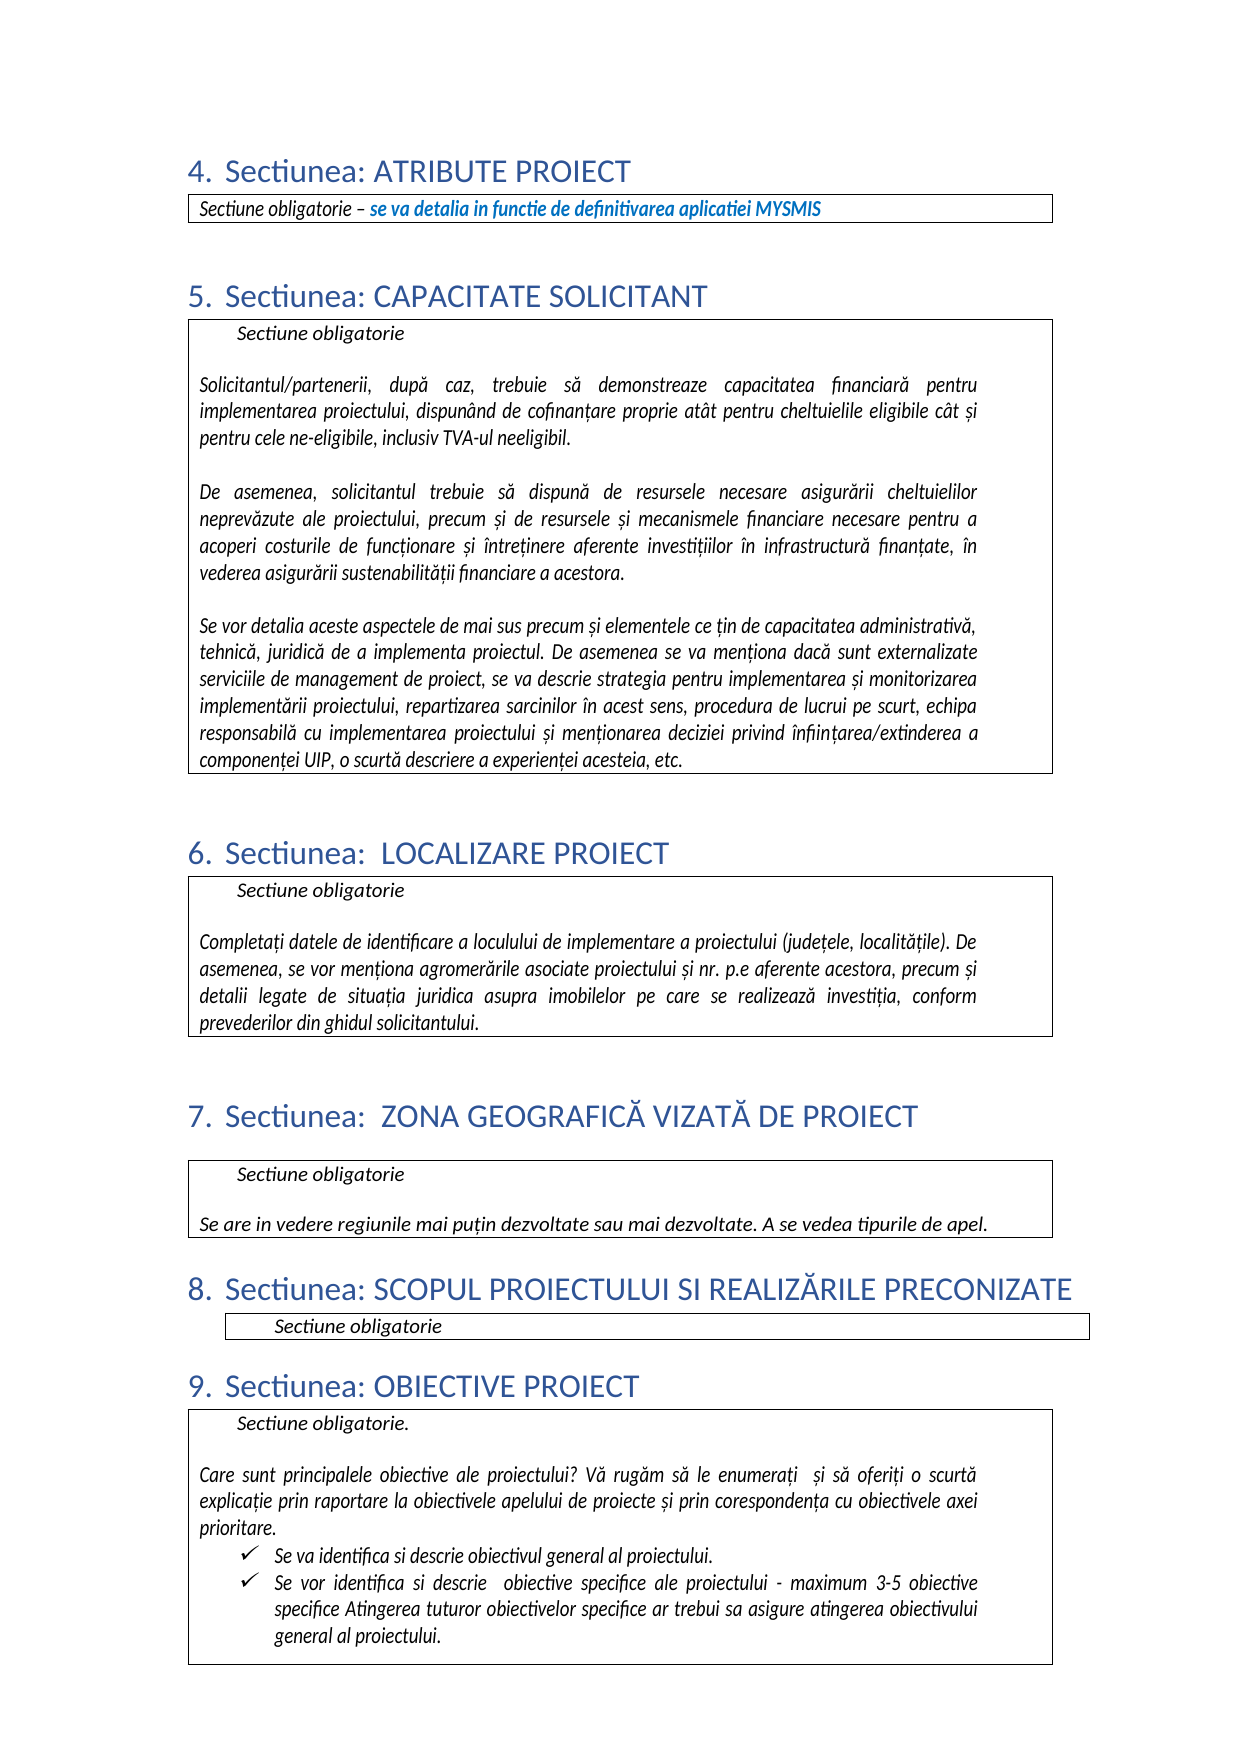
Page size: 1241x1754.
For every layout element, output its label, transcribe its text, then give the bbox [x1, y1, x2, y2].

table_header Sectiune obligatorie Completați datele de identificare a loculului de implementare a proiectului (județele, localitățile). De asemenea, se vor menționa agromerările asociate proiectului și nr. p.e aferente acestora, precum și detalii legate de situația juridica asupra imobilelor pe care se realizează investiția, conform prevederilor din ghidul solicitantului. [189, 877, 1052, 1036]
table_header Sectiune obligatorie Se are in vedere regiunile mai puțin dezvoltate sau mai dezvoltate. A se vedea tipurile de apel. [189, 1161, 1052, 1237]
table_header Sectiune obligatorie – se va detalia in functie de definitivarea aplicatiei MYSMIS [189, 195, 1052, 222]
subtitle Sectiunea: OBIECTIVE PROIECT [187, 1365, 1090, 1406]
subtitle Sectiunea: ZONA GEOGRAFICĂ VIZATĂ DE PROIECT [187, 1095, 1090, 1136]
subtitle Sectiunea: CAPACITATE SOLICITANT [187, 275, 1090, 316]
subtitle Sectiunea: LOCALIZARE PROIECT [187, 832, 1090, 873]
subtitle Sectiunea: ATRIBUTE PROIECT [187, 150, 1090, 191]
table_header Sectiune obligatorie [226, 1314, 1089, 1339]
table_header Sectiune obligatorie Solicitantul/partenerii, după caz, trebuie să demonstreaze capacitatea financiară pentru implementarea proiectului, dispunând de cofinanțare proprie atât pentru cheltuielile eligibile cât și pentru cele ne-eligibile, inclusiv TVA-ul neeligibil. De asemenea, solicitantul trebuie să dispună de resursele necesare asigurării cheltuielilor neprevăzute ale proiectului, precum și de resursele și mecanismele financiare necesare pentru a acoperi costurile de funcționare și întreținere aferente investițiilor în infrastructură finanțate, în vederea asigurării sustenabilității financiare a acestora. Se vor detalia aceste aspectele de mai sus precum și elementele ce țin de capacitatea administrativă, tehnică, juridică de a implementa proiectul. De asemenea se va menționa dacă sunt externalizate serviciile de management de proiect, se va descrie strategia pentru implementarea și monitorizarea implementării proiectului, repartizarea sarcinilor în acest sens, procedura de lucrui pe scurt, echipa responsabilă cu implementarea proiectului și menționarea deciziei privind înfiinţarea/extinderea a componenței UIP, o scurtă descriere a experienței acesteia, etc. [189, 320, 1052, 773]
subtitle Sectiunea: SCOPUL PROIECTULUI SI REALIZĂRILE PRECONIZATE [187, 1194, 1090, 1309]
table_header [189, 1410, 1052, 1664]
